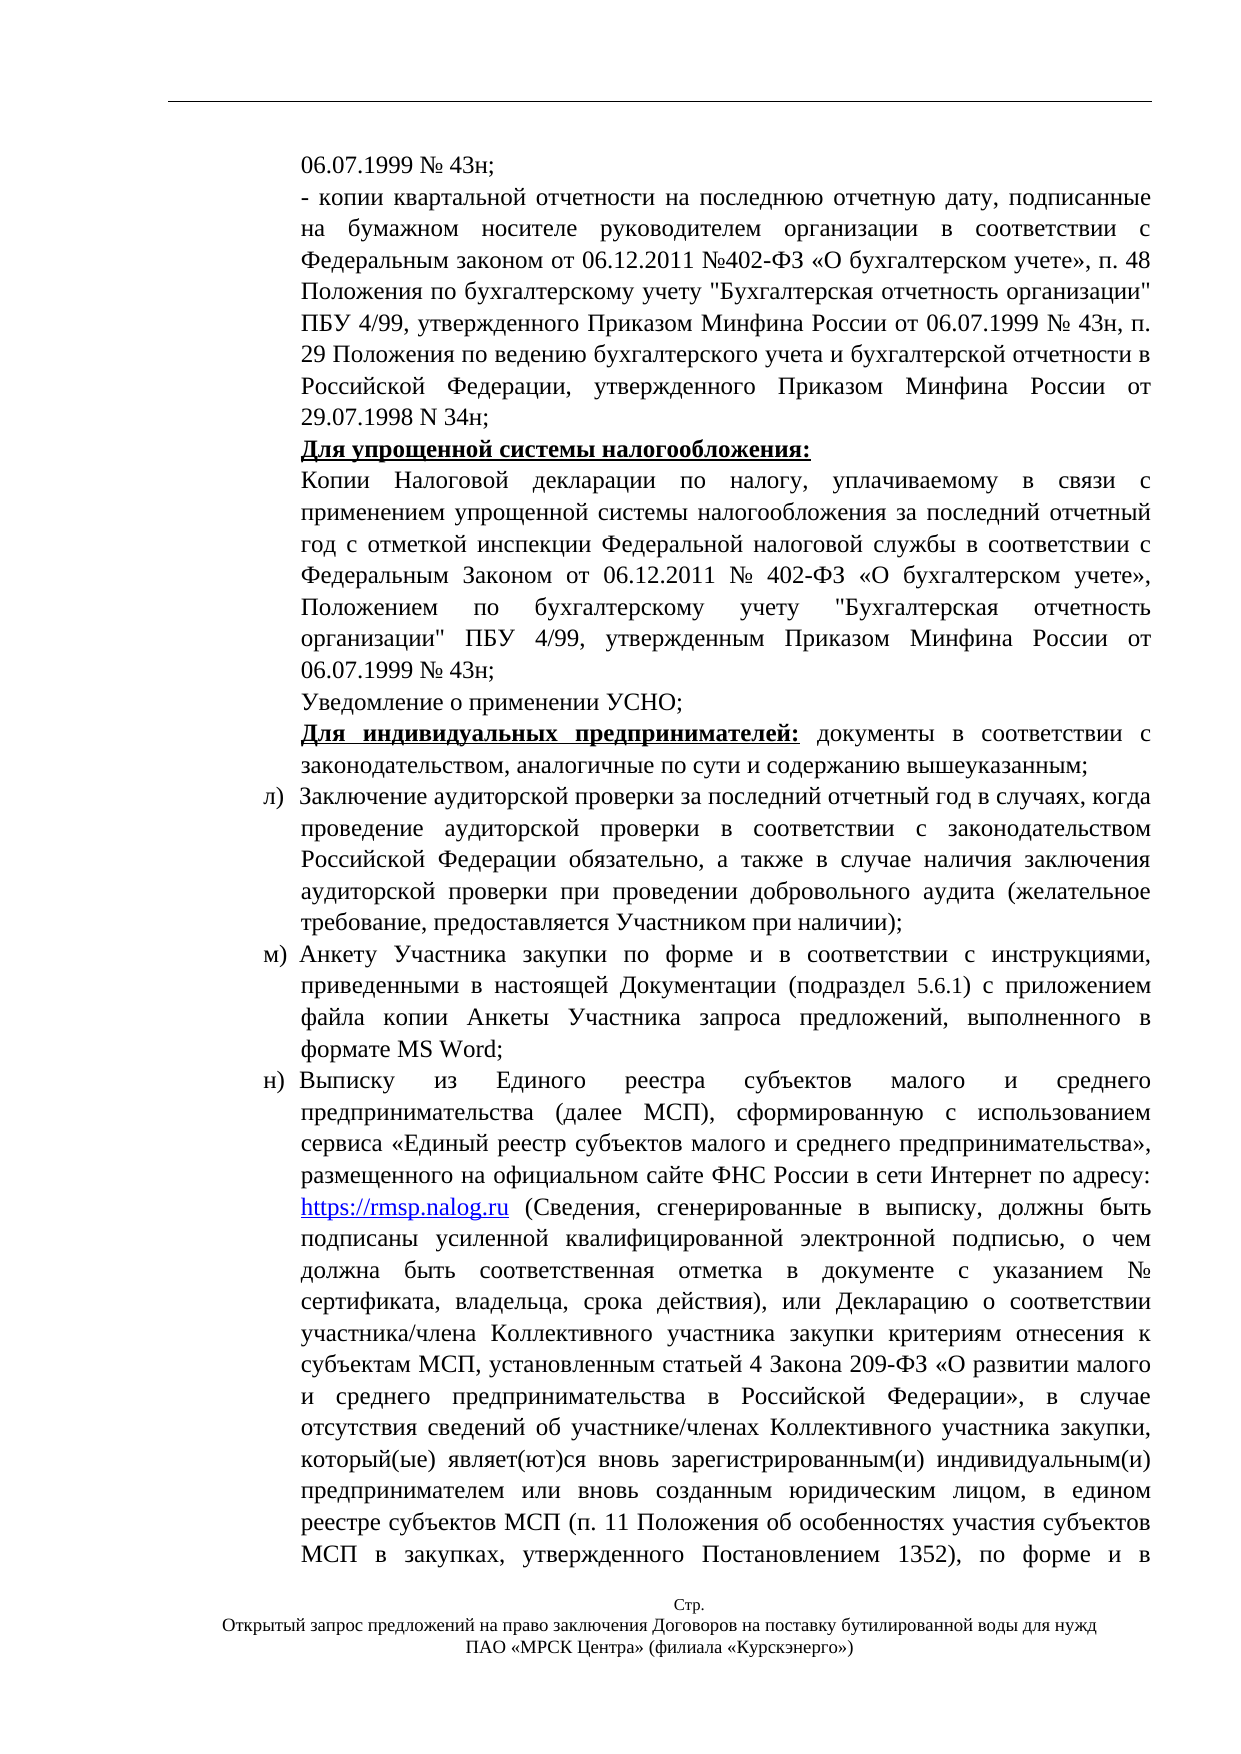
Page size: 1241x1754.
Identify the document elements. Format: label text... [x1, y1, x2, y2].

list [263, 1065, 1152, 1567]
list Заключение аудиторской проверки за последний отчетный год в случаях, когда проведение аудиторской проверки в соответствии с законодательством Российской Федерации обязательно, а также в случае наличия заключения аудиторской проверки при проведении добровольного аудита (желательное требование, предоставляется Участником при наличии); [263, 781, 1152, 936]
text Для индивидуальных предпринимателей: документы в соответствии с законодательством, аналогичные по сути и содержанию вышеуказанным; [301, 718, 1152, 778]
list Анкету Участника закупки по форме и в соответствии с инструкциями, приведенными в настоящей Документации (подраздел 5.6.1) с приложением файла копии Анкеты Участника запроса предложений, выполненного в формате MS Word; [263, 939, 1152, 1062]
text Уведомление о применении УСНО; [301, 687, 1152, 715]
text Копии Налоговой декларации по налогу, уплачиваемому в связи с применением упрощенной системы налогообложения за последний отчетный год с отметкой инспекции Федеральной налоговой службы в соответствии с Федеральным Законом от 06.12.2011 № 402-ФЗ «О бухгалтерском учете», Положением по бухгалтерскому учету "Бухгалтерская отчетность организации" ПБУ 4/99, утвержденным Приказом Минфина России от 06.07.1999 № 43н; [301, 466, 1152, 684]
text - копии квартальной отчетности на последнюю отчетную дату, подписанные на бумажном носителе руководителем организации в соответствии с Федеральным законом от 06.12.2011 №402-ФЗ «О бухгалтерском учете», п. 48 Положения по бухгалтерскому учету "Бухгалтерская отчетность организации" ПБУ 4/99, утвержденного Приказом Минфина России от 06.07.1999 № 43н, п. 29 Положения по ведению бухгалтерского учета и бухгалтерской отчетности в Российской Федерации, утвержденного Приказом Минфина России от 29.07.1998 N 34н; [301, 182, 1152, 431]
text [301, 150, 1152, 179]
text Для упрощенной системы налогообложения: [301, 434, 1152, 463]
